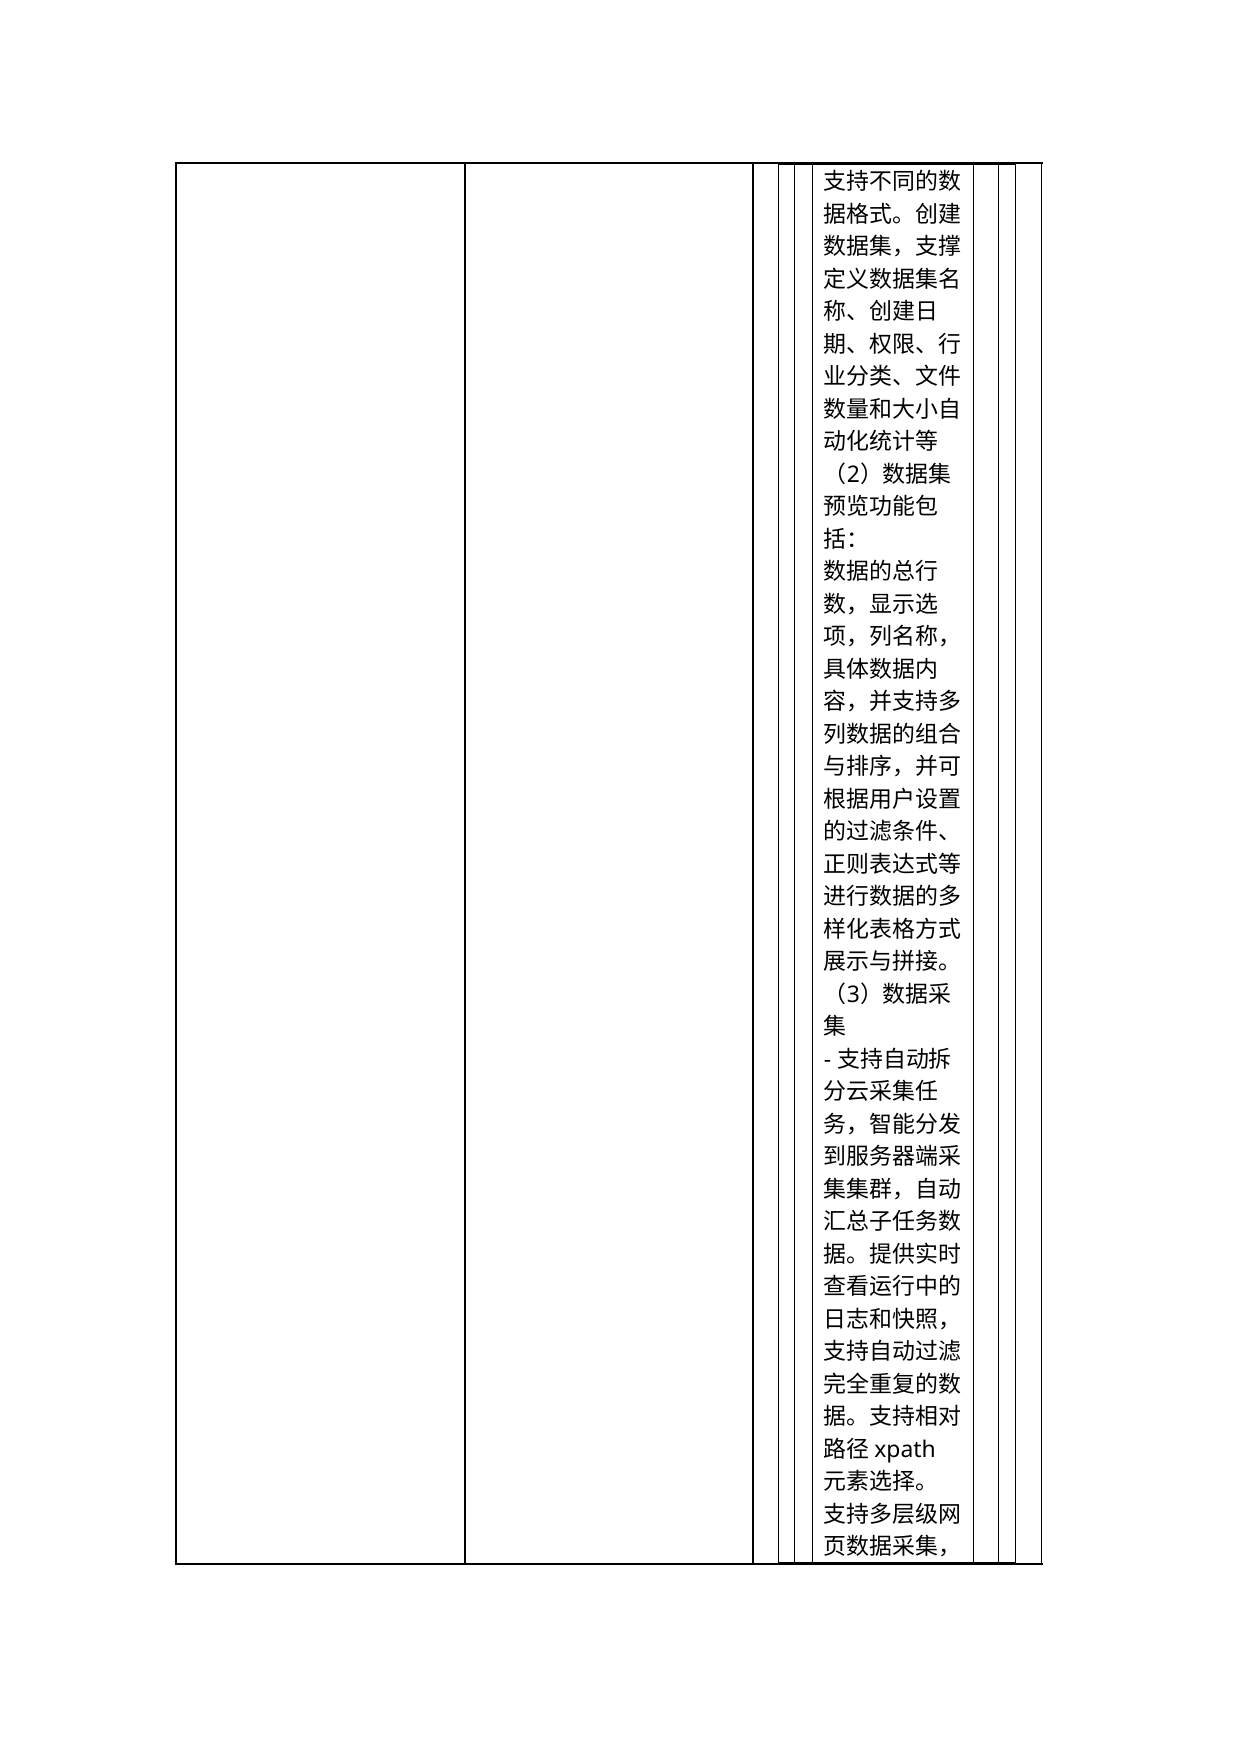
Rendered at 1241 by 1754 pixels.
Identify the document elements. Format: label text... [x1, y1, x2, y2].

table_cell [779, 165, 794, 1562]
table_cell [974, 165, 998, 1562]
table_cell [754, 164, 778, 1563]
table_cell [466, 164, 752, 1563]
table_cell 1 [177, 164, 464, 1563]
table_cell [1016, 164, 1041, 1563]
table_cell [813, 165, 973, 1562]
table_cell [999, 165, 1015, 1562]
table_cell [795, 165, 812, 1562]
